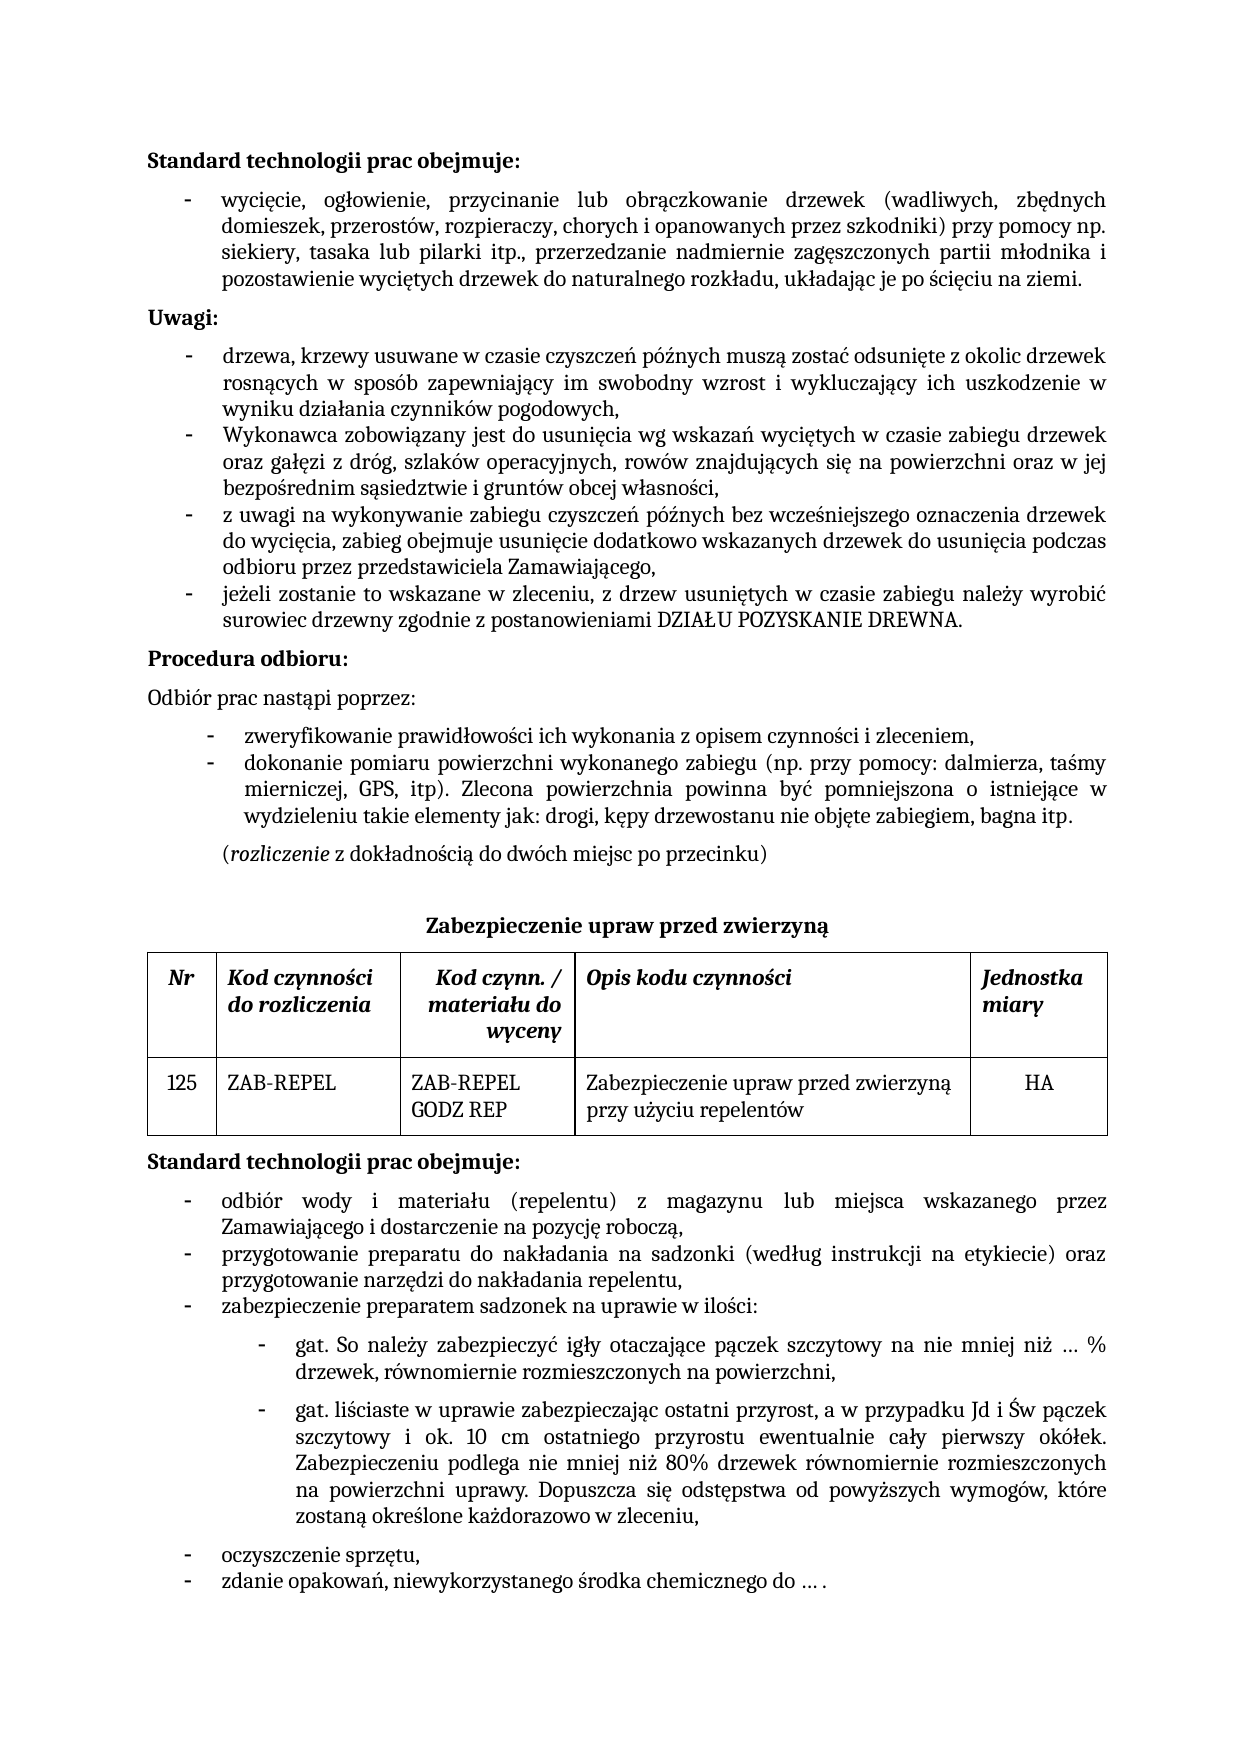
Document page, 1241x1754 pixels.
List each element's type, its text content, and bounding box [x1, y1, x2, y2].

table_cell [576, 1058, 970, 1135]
text Standard technologii prac obejmuje: [148, 1149, 1107, 1175]
list gat. So należy zabezpieczyć igły otaczające pączek szczytowy na nie mniej niż … % drzewek, równomiernie rozmieszczonych na powierzchni, [258, 1332, 1107, 1385]
list przygotowanie preparatu do nakładania na sadzonki (według instrukcji na etykiecie) oraz przygotowanie narzędzi do nakładania repelentu, [184, 1241, 1107, 1293]
text Procedura odbioru: [148, 646, 1107, 672]
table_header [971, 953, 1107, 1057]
list odbiór wody i materiału (repelentu) z magazynu lub miejsca wskazanego przez Zamawiającego i dostarczenie na pozycję roboczą, [184, 1188, 1107, 1241]
text Standard technologii prac obejmuje: [148, 148, 1107, 174]
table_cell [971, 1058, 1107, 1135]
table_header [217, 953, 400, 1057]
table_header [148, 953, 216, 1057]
list zdanie opakowań, niewykorzystanego środka chemicznego do … . [184, 1568, 1107, 1594]
list z uwagi na wykonywanie zabiegu czyszczeń późnych bez wcześniejszego oznaczenia drzewek do wycięcia, zabieg obejmuje usunięcie dodatkowo wskazanych drzewek do usunięcia podczas odbioru przez przedstawiciela Zamawiającego, [185, 501, 1107, 580]
text (rozliczenie z dokładnością do dwóch miejsc po przecinku) [148, 841, 1107, 868]
list oczyszczenie sprzętu, [184, 1542, 1107, 1568]
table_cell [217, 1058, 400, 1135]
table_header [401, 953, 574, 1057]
list zweryfikowanie prawidłowości ich wykonania z opisem czynności i zleceniem, [207, 723, 1107, 750]
list wycięcie, ogłowienie, przycinanie lub obrączkowanie drzewek (wadliwych, zbędnych domieszek, przerostów, rozpieraczy, chorych i opanowanych przez szkodniki) przy pomocy np. siekiery, tasaka lub pilarki itp., przerzedzanie nadmiernie zagęszczonych partii młodnika i pozostawienie wyciętych drzewek do naturalnego rozkładu, układając je po ścięciu na ziemi. [184, 186, 1107, 292]
list drzewa, krzewy usuwane w czasie czyszczeń późnych muszą zostać odsunięte z okolic drzewek rosnących w sposób zapewniający im swobodny wzrost i wykluczający ich uszkodzenie w wyniku działania czynników pogodowych, [185, 343, 1107, 422]
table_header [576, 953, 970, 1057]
list gat. liściaste w uprawie zabezpieczając ostatni przyrost, a w przypadku Jd i Św pączek szczytowy i ok. 10 cm ostatniego przyrostu ewentualnie cały pierwszy okółek. Zabezpieczeniu podlega nie mniej niż 80% drzewek równomiernie rozmieszczonych na powierzchni uprawy. Dopuszcza się odstępstwa od powyższych wymogów, które zostaną określone każdorazowo w zleceniu, [258, 1397, 1107, 1529]
list jeżeli zostanie to wskazane w zleceniu, z drzew usuniętych w czasie zabiegu należy wyrobić surowiec drzewny zgodnie z postanowieniami DZIAŁU POZYSKANIE DREWNA. [185, 580, 1107, 633]
text Zabezpieczenie upraw przed zwierzyną [148, 913, 1107, 939]
text Odbiór prac nastąpi poprzez: [148, 684, 1107, 711]
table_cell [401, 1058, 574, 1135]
list dokonanie pomiaru powierzchni wykonanego zabiegu (np. przy pomocy: dalmierza, taśmy mierniczej, GPS, itp). Zlecona powierzchnia powinna być pomniejszona o istniejące w wydzieleniu takie elementy jak: drogi, kępy drzewostanu nie objęte zabiegiem, bagna itp. [207, 750, 1107, 829]
list zabezpieczenie preparatem sadzonek na uprawie w ilości: [184, 1293, 1107, 1319]
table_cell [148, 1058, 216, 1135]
list Wykonawca zobowiązany jest do usunięcia wg wskazań wyciętych w czasie zabiegu drzewek oraz gałęzi z dróg, szlaków operacyjnych, rowów znajdujących się na powierzchni oraz w jej bezpośrednim sąsiedztwie i gruntów obcej własności, [185, 422, 1107, 501]
text Uwagi: [148, 304, 1107, 331]
